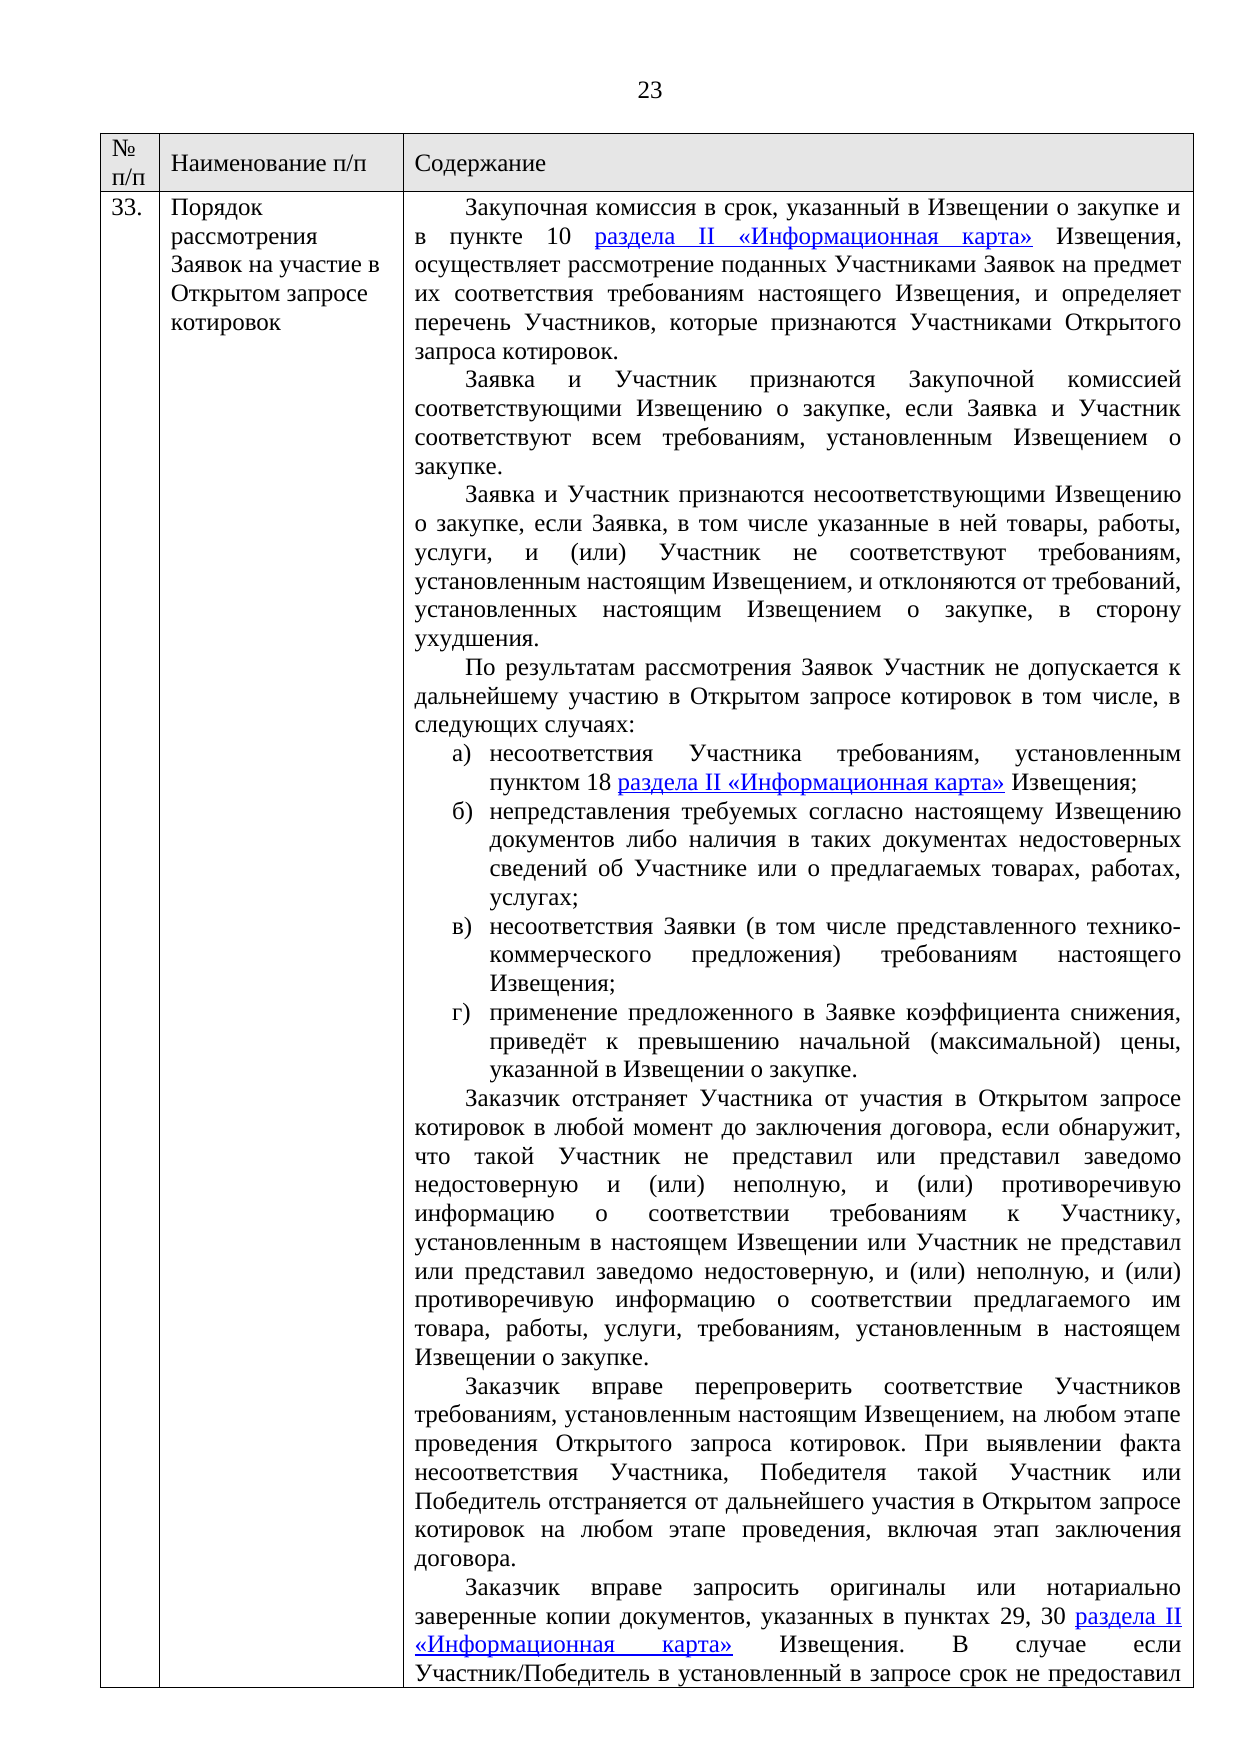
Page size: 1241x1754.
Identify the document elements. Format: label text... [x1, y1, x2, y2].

table_header Содержание [404, 134, 1193, 191]
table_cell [160, 192, 403, 1687]
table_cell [404, 192, 1193, 1687]
table_header № п/п [101, 134, 159, 191]
table_cell [101, 192, 159, 1687]
table_header Наименование п/п [160, 134, 403, 191]
